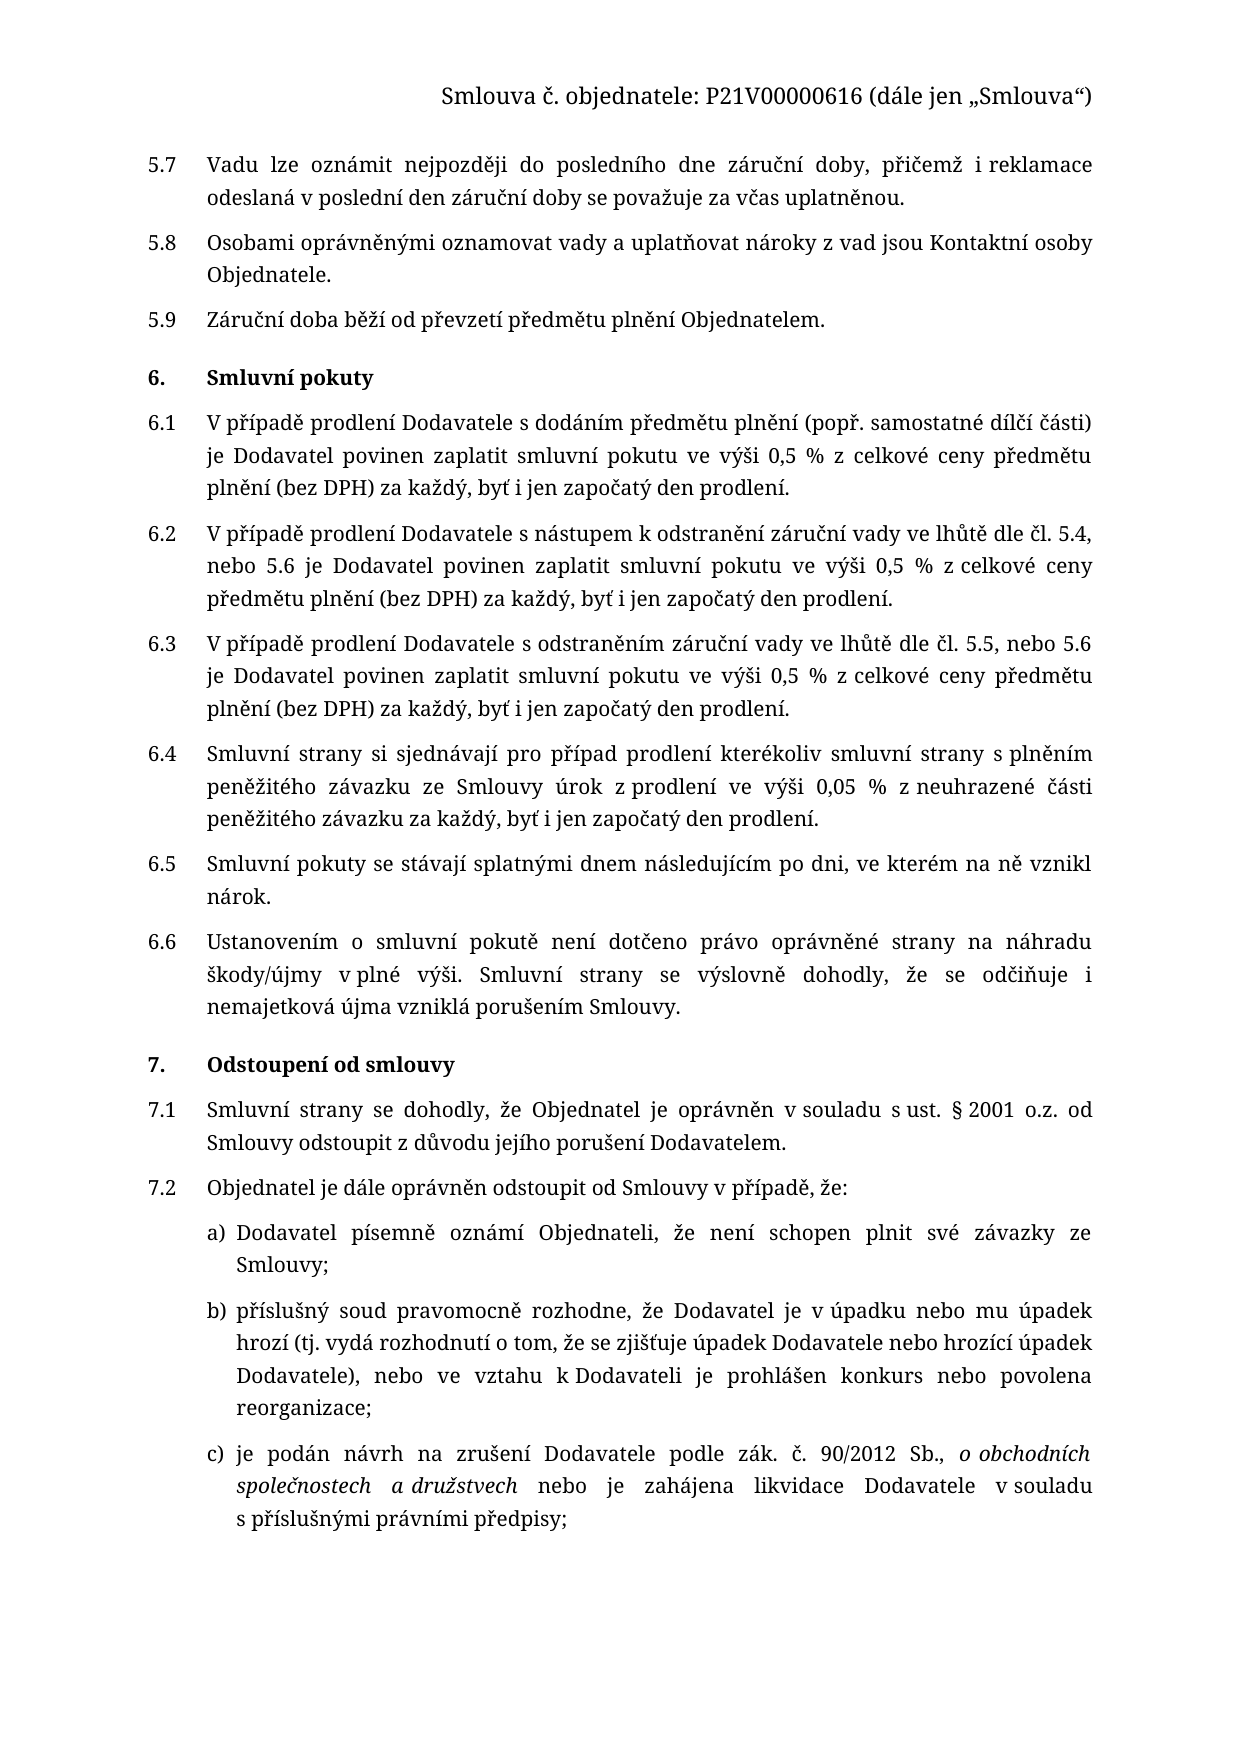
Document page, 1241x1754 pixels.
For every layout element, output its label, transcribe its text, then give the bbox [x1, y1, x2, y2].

list Ustanovením o smluvní pokutě není dotčeno právo oprávněné strany na náhradu škody/újmy v plné výši. Smluvní strany se výslovně dohodly, že se odčiňuje i nemajetková újma vzniklá porušením Smlouvy. [148, 927, 1093, 1021]
list Smluvní pokuty se stávají splatnými dnem následujícím po dni, ve kterém na ně vznikl nárok. [148, 849, 1093, 911]
list Odstoupení od smlouvy [148, 1050, 1093, 1078]
list Objednatel je dále oprávněn odstoupit od Smlouvy v případě, že: [148, 1173, 1093, 1201]
list V případě prodlení Dodavatele s odstraněním záruční vady ve lhůtě dle čl. 5.5, nebo 5.6 je Dodavatel povinen zaplatit smluvní pokutu ve výši 0,5 % z celkové ceny předmětu plnění (bez DPH) za každý, byť i jen započatý den prodlení. [148, 629, 1093, 723]
list Osobami oprávněnými oznamovat vady a uplatňovat nároky z vad jsou Kontaktní osoby Objednatele. [148, 228, 1093, 289]
list příslušný soud pravomocně rozhodne, že Dodavatel je v úpadku nebo mu úpadek hrozí (tj. vydá rozhodnutí o tom, že se zjišťuje úpadek Dodavatele nebo hrozící úpadek Dodavatele), nebo ve vztahu k Dodavateli je prohlášen konkurs nebo povolena reorganizace; [207, 1296, 1093, 1422]
list Vadu lze oznámit nejpozději do posledního dne záruční doby, přičemž i reklamace odeslaná v poslední den záruční doby se považuje za včas uplatněnou. [148, 150, 1093, 211]
list Dodavatel písemně oznámí Objednateli, že není schopen plnit své závazky ze Smlouvy; [207, 1218, 1093, 1279]
list Záruční doba běží od převzetí předmětu plnění Objednatelem. [148, 306, 1093, 334]
list V případě prodlení Dodavatele s nástupem k odstranění záruční vady ve lhůtě dle čl. 5.4, nebo 5.6 je Dodavatel povinen zaplatit smluvní pokutu ve výši 0,5 % z celkové ceny předmětu plnění (bez DPH) za každý, byť i jen započatý den prodlení. [148, 519, 1093, 612]
list Smluvní strany si sjednávají pro případ prodlení kterékoliv smluvní strany s plněním peněžitého závazku ze Smlouvy úrok z prodlení ve výši 0,05 % z neuhrazené části peněžitého závazku za každý, byť i jen započatý den prodlení. [148, 739, 1093, 833]
list je podán návrh na zrušení Dodavatele podle zák. č. 90/2012 Sb., o obchodních společnostech a družstvech nebo je zahájena likvidace Dodavatele v souladu s příslušnými právními předpisy; [207, 1439, 1093, 1532]
list Smluvní strany se dohodly, že Objednatel je oprávněn v souladu s ust. § 2001 o.z. od Smlouvy odstoupit z důvodu jejího porušení Dodavatelem. [148, 1095, 1093, 1156]
list V případě prodlení Dodavatele s dodáním předmětu plnění (popř. samostatné dílčí části) je Dodavatel povinen zaplatit smluvní pokutu ve výši 0,5 % z celkové ceny předmětu plnění (bez DPH) za každý, byť i jen započatý den prodlení. [148, 408, 1093, 502]
list Smluvní pokuty [148, 363, 1093, 392]
